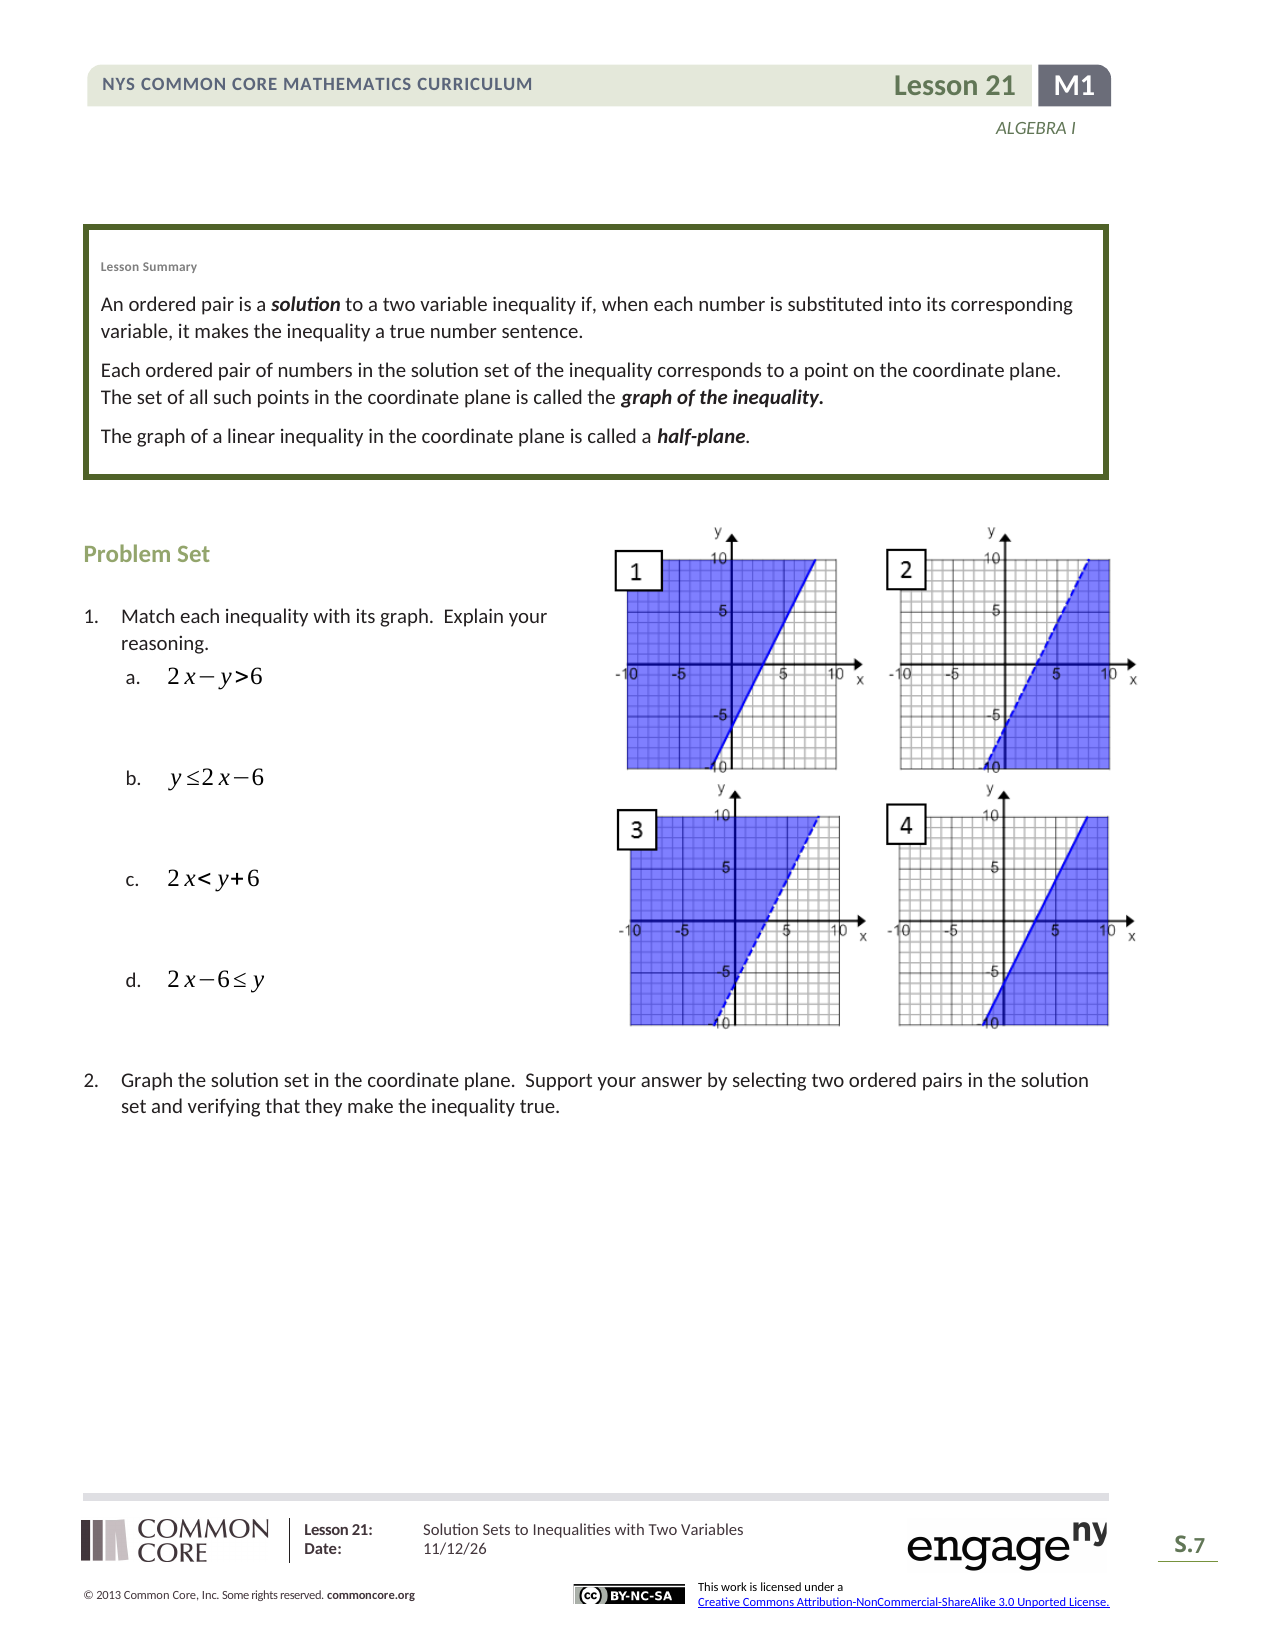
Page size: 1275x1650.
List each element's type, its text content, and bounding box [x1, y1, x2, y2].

list Match each inequality with its graph. Explain your reasoning. [83, 603, 1108, 656]
text Problem Set [83, 539, 1108, 568]
picture [81, 1517, 269, 1562]
picture [906, 1518, 1107, 1573]
picture [572, 1584, 685, 1604]
picture [601, 515, 1151, 1049]
text Graph the solution set in the coordinate plane. Support your answer by selecting two ordered pairs in the solution set and verifying that they make the inequality true. [83, 1067, 1108, 1119]
